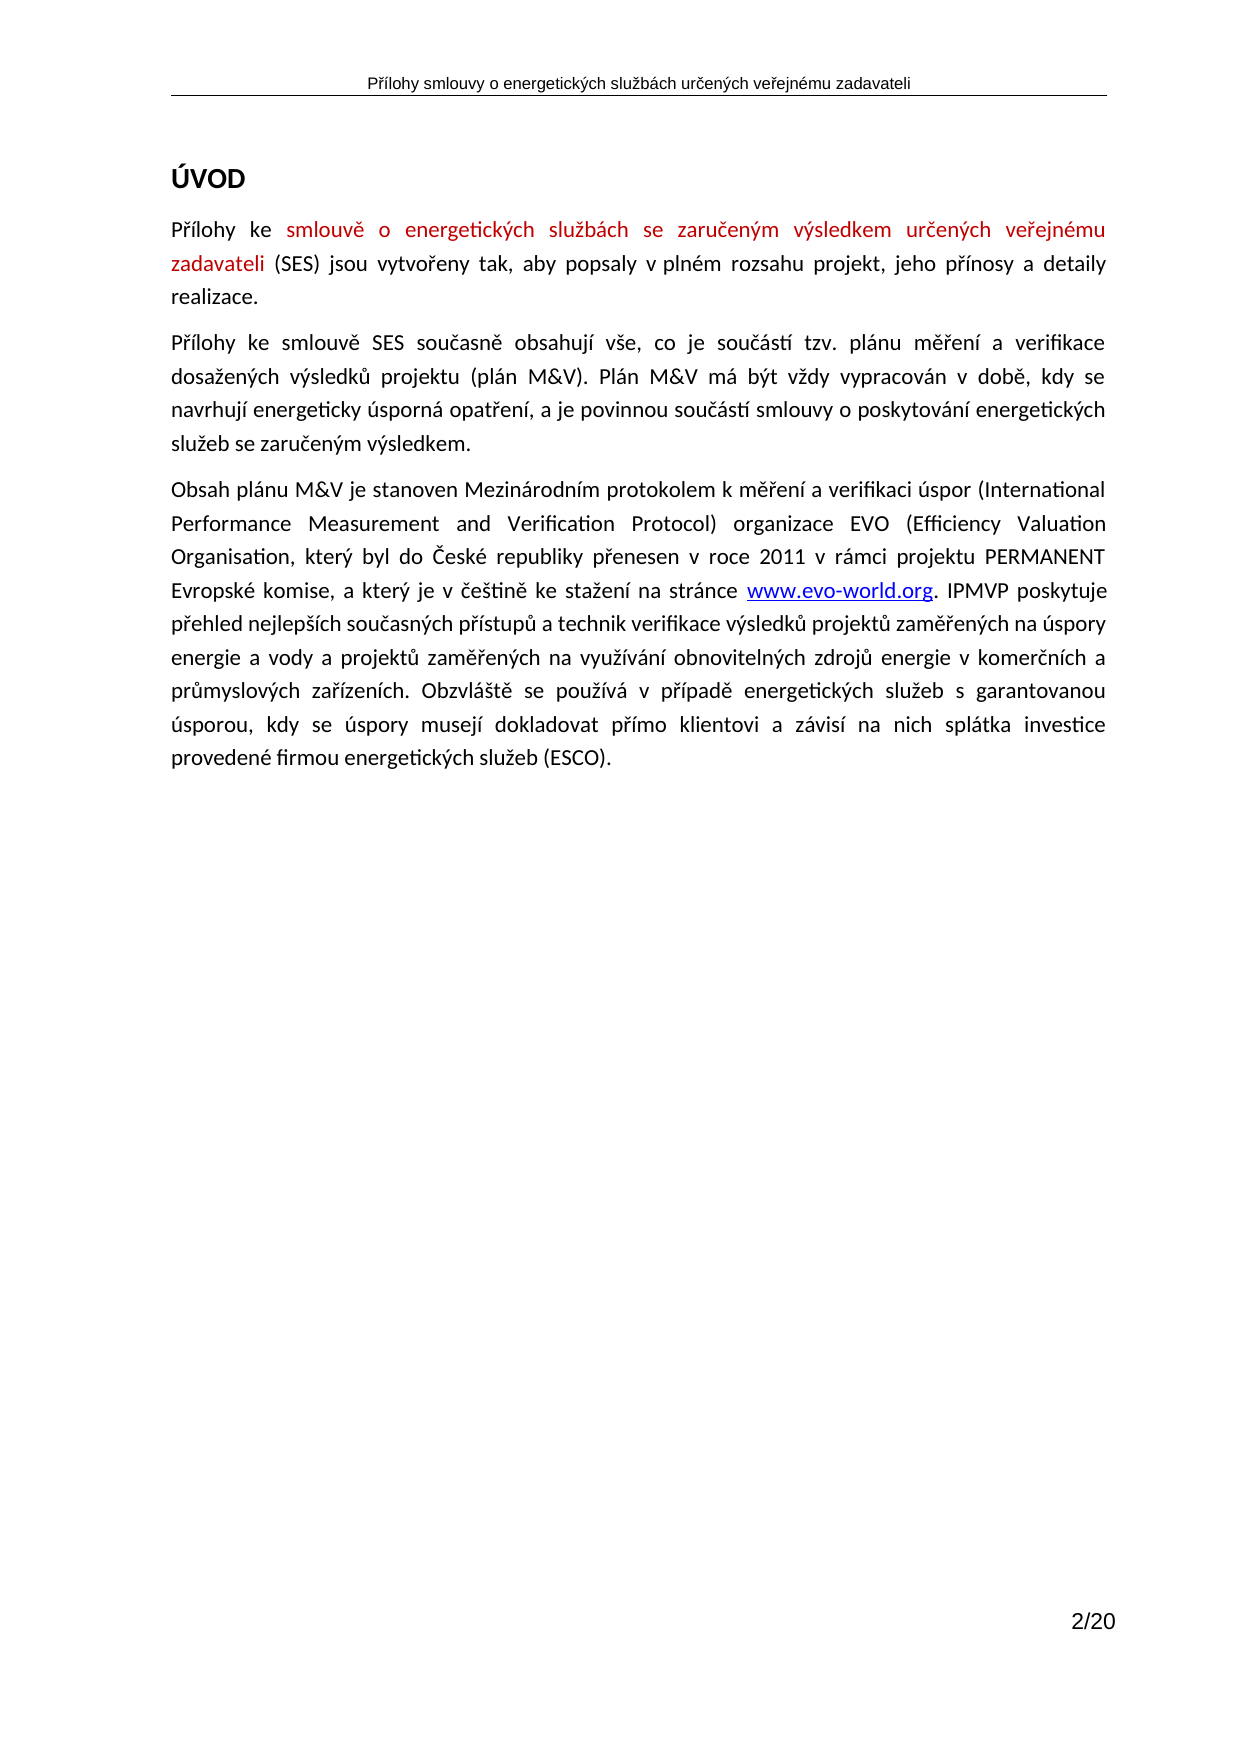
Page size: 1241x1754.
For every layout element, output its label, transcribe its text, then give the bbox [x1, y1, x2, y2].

text Přílohy ke smlouvě o energetických službách se zaručeným výsledkem určených veřejnému zadavateli (SES) jsou vytvořeny tak, aby popsaly v plném rozsahu projekt, jeho přínosy a detaily realizace. [171, 215, 1107, 311]
text Přílohy ke smlouvě SES současně obsahují vše, co je součástí tzv. plánu měření a verifikace dosažených výsledků projektu (plán M&V). Plán M&V má být vždy vypracován v době, kdy se navrhují energeticky úsporná opatření, a je povinnou součástí smlouvy o poskytování energetických služeb se zaručeným výsledkem. [171, 328, 1107, 457]
text ÚVOD [171, 160, 1107, 196]
text Obsah plánu M&V je stanoven Mezinárodním protokolem k měření a verifikaci úspor (International Performance Measurement and Verification Protocol) organizace EVO (Efficiency Valuation Organisation, který byl do České republiky přenesen v roce 2011 v rámci projektu PERMANENT Evropské komise, a který je v češtině ke stažení na stránce www.evo-world.org. IPMVP poskytuje přehled nejlepších současných přístupů a technik verifikace výsledků projektů zaměřených na úspory energie a vody a projektů zaměřených na využívání obnovitelných zdrojů energie v komerčních a průmyslových zařízeních. Obzvláště se používá v případě energetických služeb s garantovanou úsporou, kdy se úspory musejí dokladovat přímo klientovi a závisí na nich splátka investice provedené firmou energetických služeb (ESCO). [171, 475, 1107, 772]
